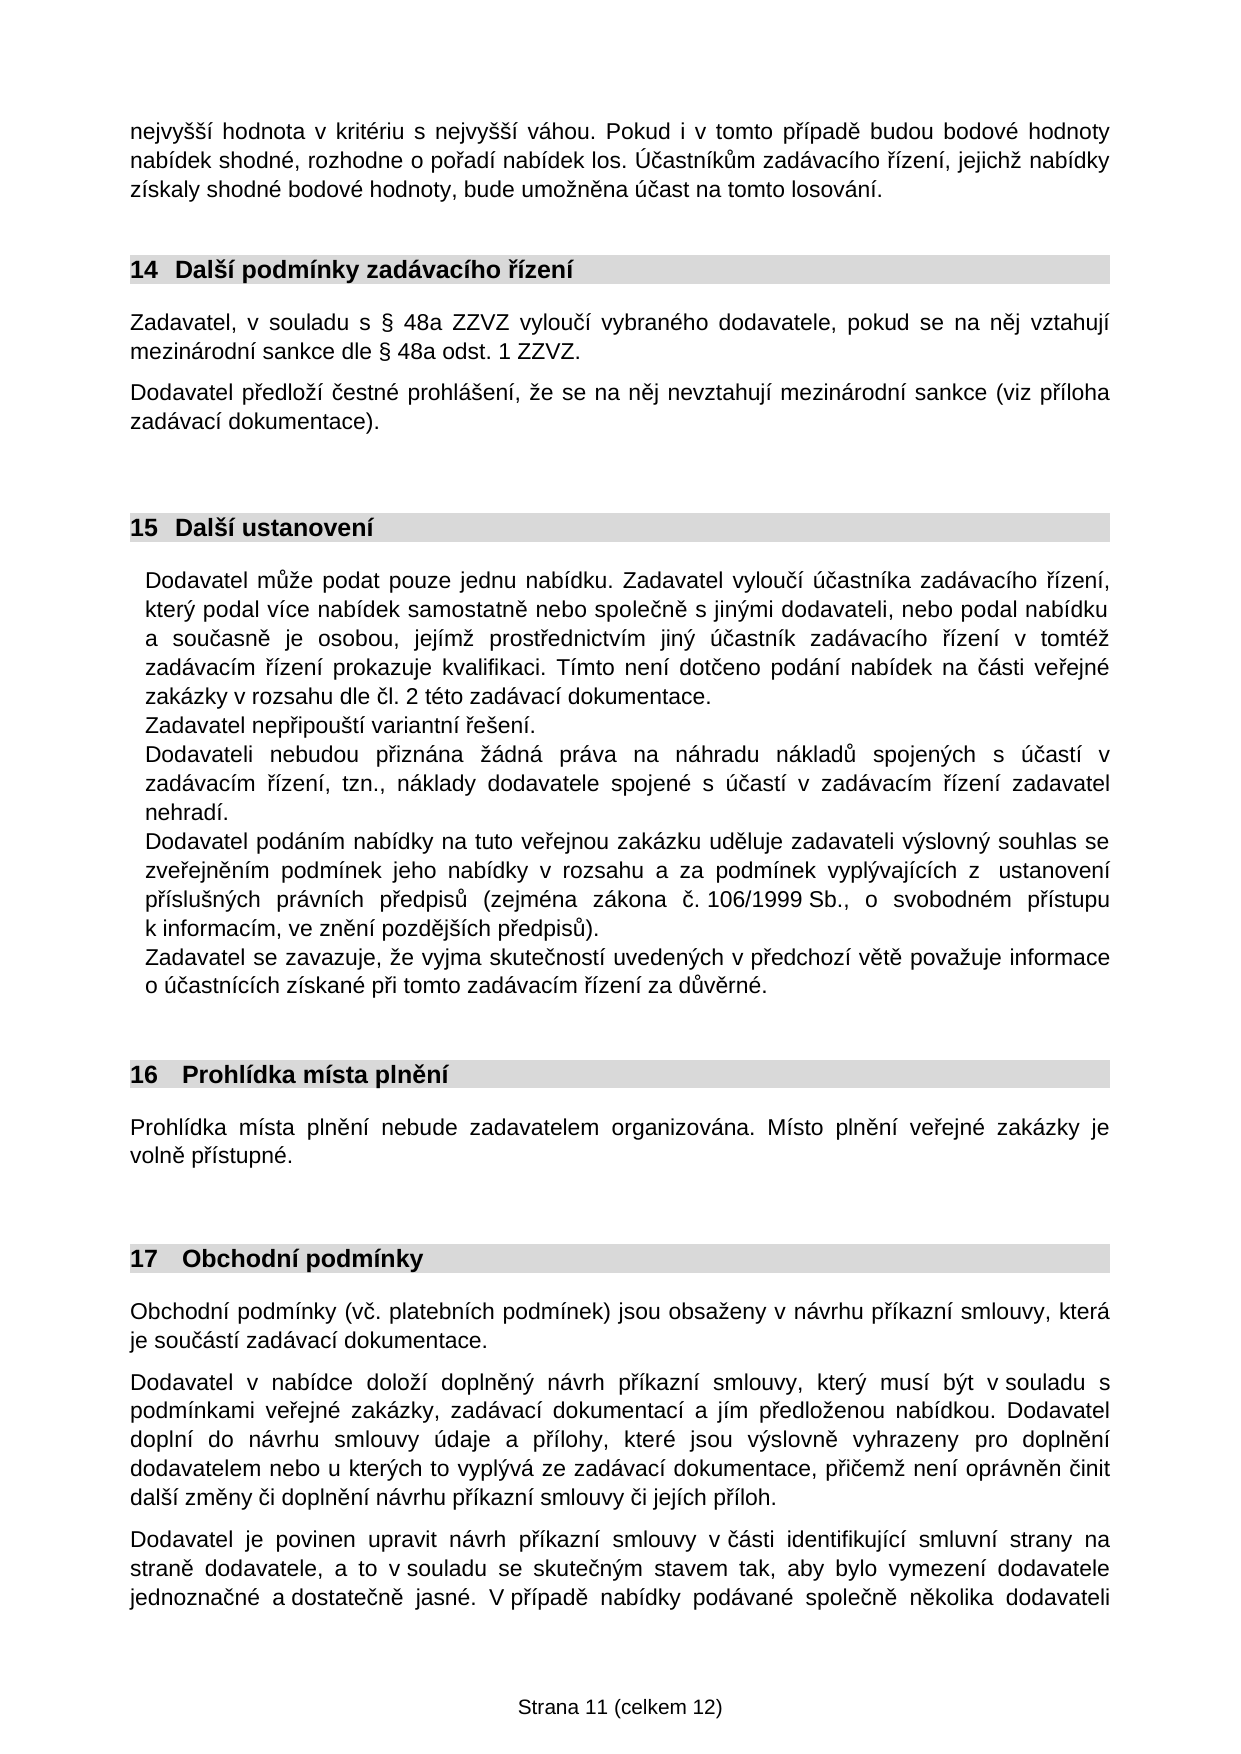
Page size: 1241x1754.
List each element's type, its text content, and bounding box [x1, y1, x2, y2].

text Dodavatel v nabídce doloží doplněný návrh příkazní smlouvy, který musí být v souladu s podmínkami veřejné zakázky, zadávací dokumentací a jím předloženou nabídkou. Dodavatel doplní do návrhu smlouvy údaje a přílohy, které jsou výslovně vyhrazeny pro doplnění dodavatelem nebo u kterých to vyplývá ze zadávací dokumentace, přičemž není oprávněn činit další změny či doplnění návrhu příkazní smlouvy či jejích příloh. [130, 1368, 1110, 1511]
subtitle Další ustanovení [130, 513, 1110, 542]
text Obchodní podmínky (vč. platebních podmínek) jsou obsaženy v návrhu příkazní smlouvy, která je součástí zadávací dokumentace. [130, 1298, 1110, 1353]
text Prohlídka místa plnění nebude zadavatelem organizována. Místo plnění veřejné zakázky je volně přístupné. [130, 1113, 1110, 1169]
text Dodavatel podáním nabídky na tuto veřejnou zakázku uděluje zadavateli výslovný souhlas se zveřejněním podmínek jeho nabídky v rozsahu a za podmínek vyplývajících z ustanovení příslušných právních předpisů (zejména zákona č. 106/1999 Sb., o svobodném přístupu k informacím, ve znění pozdějších předpisů). [130, 828, 1110, 941]
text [130, 1526, 1110, 1610]
subtitle Prohlídka místa plnění [130, 1060, 1110, 1088]
text Zadavatel, v souladu s § 48a ZZVZ vyloučí vybraného dodavatele, pokud se na něj vztahují mezinárodní sankce dle § 48a odst. 1 ZZVZ. [130, 309, 1110, 364]
text Dodavatel předloží čestné prohlášení, že se na něj nevztahují mezinárodní sankce (viz příloha zadávací dokumentace). [130, 379, 1110, 434]
text Dodavatel může podat pouze jednu nabídku. Zadavatel vyloučí účastníka zadávacího řízení, který podal více nabídek samostatně nebo společně s jinými dodavateli, nebo podal nabídku a současně je osobou, jejímž prostřednictvím jiný účastník zadávacího řízení v tomtéž zadávacím řízení prokazuje kvalifikaci. Tímto není dotčeno podání nabídek na části veřejné zakázky v rozsahu dle čl. 2 této zadávací dokumentace. [130, 567, 1110, 709]
text Zadavatel nepřipouští variantní řešení. [130, 712, 1110, 738]
subtitle Další podmínky zadávacího řízení [130, 255, 1110, 284]
text Dodavateli nebudou přiznána žádná práva na náhradu nákladů spojených s účastí v zadávacím řízení, tzn., náklady dodavatele spojené s účastí v zadávacím řízení zadavatel nehradí. [130, 741, 1110, 825]
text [130, 118, 1110, 202]
subtitle Obchodní podmínky [130, 1244, 1110, 1273]
text Zadavatel se zavazuje, že vyjma skutečností uvedených v předchozí větě považuje informace o účastnících získané při tomto zadávacím řízení za důvěrné. [130, 943, 1110, 999]
